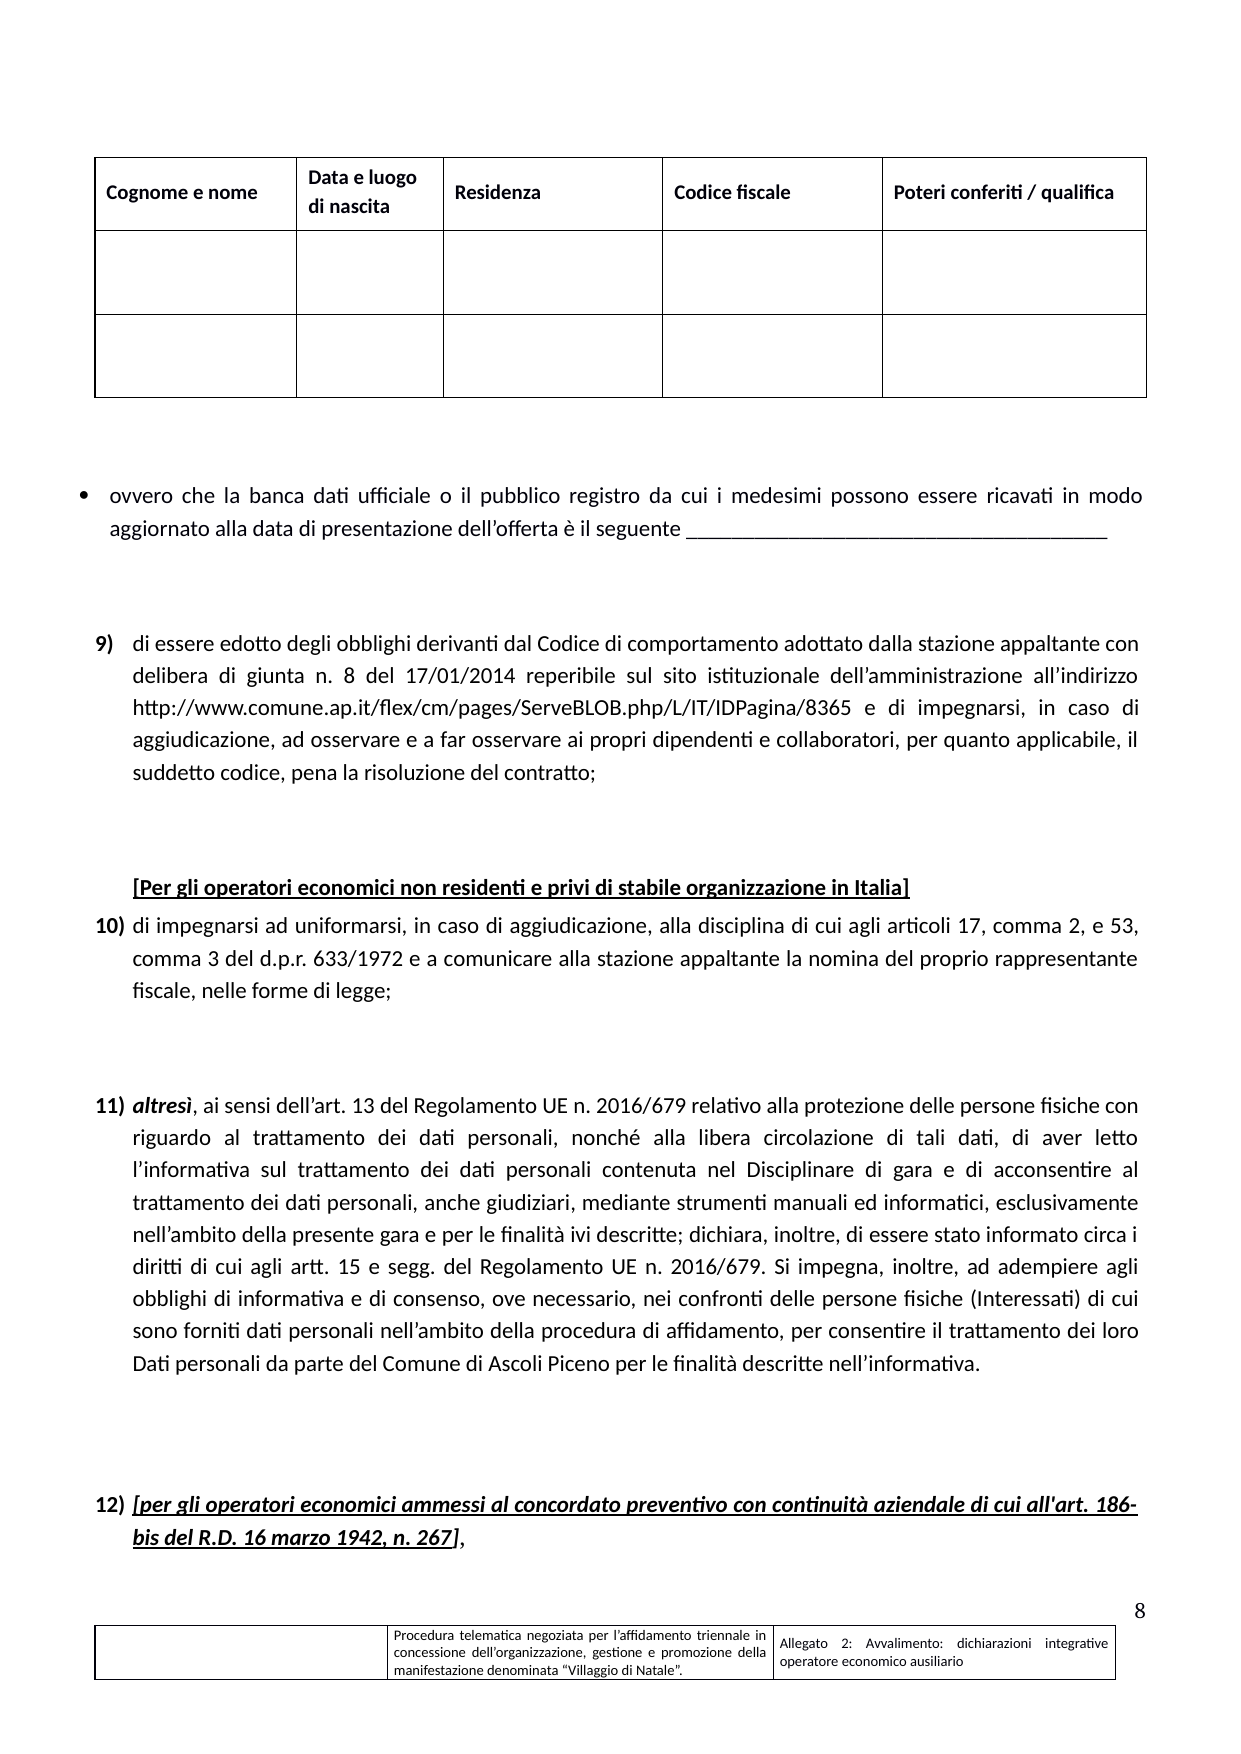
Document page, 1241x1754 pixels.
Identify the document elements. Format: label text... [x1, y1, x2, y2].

list ovvero che la banca dati ufficiale o il pubblico registro da cui i medesimi possono essere ricavati in modo aggiornato alla data di presentazione dell’offerta è il seguente _____________________________________ [80, 481, 1146, 542]
table_cell [444, 231, 662, 313]
table_header Cognome e nome [96, 158, 296, 229]
table_cell [297, 231, 443, 313]
table_cell [883, 315, 1146, 397]
text [Per gli operatori economici non residenti e privi di stabile organizzazione in Italia] [132, 873, 1140, 901]
table_header Codice fiscale [663, 158, 882, 229]
table_cell [663, 315, 882, 397]
table_cell [96, 231, 296, 313]
table_cell [663, 231, 882, 313]
table_header Data e luogo di nascita [297, 158, 443, 229]
list di impegnarsi ad uniformarsi, in caso di aggiudicazione, alla disciplina di cui agli articoli 17, comma 2, e 53, comma 3 del d.p.r. 633/1972 e a comunicare alla stazione appaltante la nomina del proprio rappresentante fiscale, nelle forme di legge; [95, 911, 1140, 1004]
table_header Poteri conferiti / qualifica [883, 158, 1146, 229]
list di essere edotto degli obblighi derivanti dal Codice di comportamento adottato dalla stazione appaltante con delibera di giunta n. 8 del 17/01/2014 reperibile sul sito istituzionale dell’amministrazione all’indirizzo http://www.comune.ap.it/flex/cm/pages/ServeBLOB.php/L/IT/IDPagina/8365 e di impegnarsi, in caso di aggiudicazione, ad osservare e a far osservare ai propri dipendenti e collaboratori, per quanto applicabile, il suddetto codice, pena la risoluzione del contratto; [95, 629, 1140, 786]
table_cell [444, 315, 662, 397]
table_cell [883, 231, 1146, 313]
list [per gli operatori economici ammessi al concordato preventivo con continuità aziendale di cui all'art. 186-bis del R.D. 16 marzo 1942, n. 267], [95, 1490, 1140, 1551]
table_cell [96, 315, 296, 397]
list altresì, ai sensi dell’art. 13 del Regolamento UE n. 2016/679 relativo alla protezione delle persone fisiche con riguardo al trattamento dei dati personali, nonché alla libera circolazione di tali dati, di aver letto l’informativa sul trattamento dei dati personali contenuta nel Disciplinare di gara e di acconsentire al trattamento dei dati personali, anche giudiziari, mediante strumenti manuali ed informatici, esclusivamente nell’ambito della presente gara e per le finalità ivi descritte; dichiara, inoltre, di essere stato informato circa i diritti di cui agli artt. 15 e segg. del Regolamento UE n. 2016/679. Si impegna, inoltre, ad adempiere agli obblighi di informativa e di consenso, ove necessario, nei confronti delle persone fisiche (Interessati) di cui sono forniti dati personali nell’ambito della procedura di affidamento, per consentire il trattamento dei loro Dati personali da parte del Comune di Ascoli Piceno per le finalità descritte nell’informativa. [95, 1091, 1140, 1377]
table_cell [297, 315, 443, 397]
table_header Residenza [444, 158, 662, 229]
